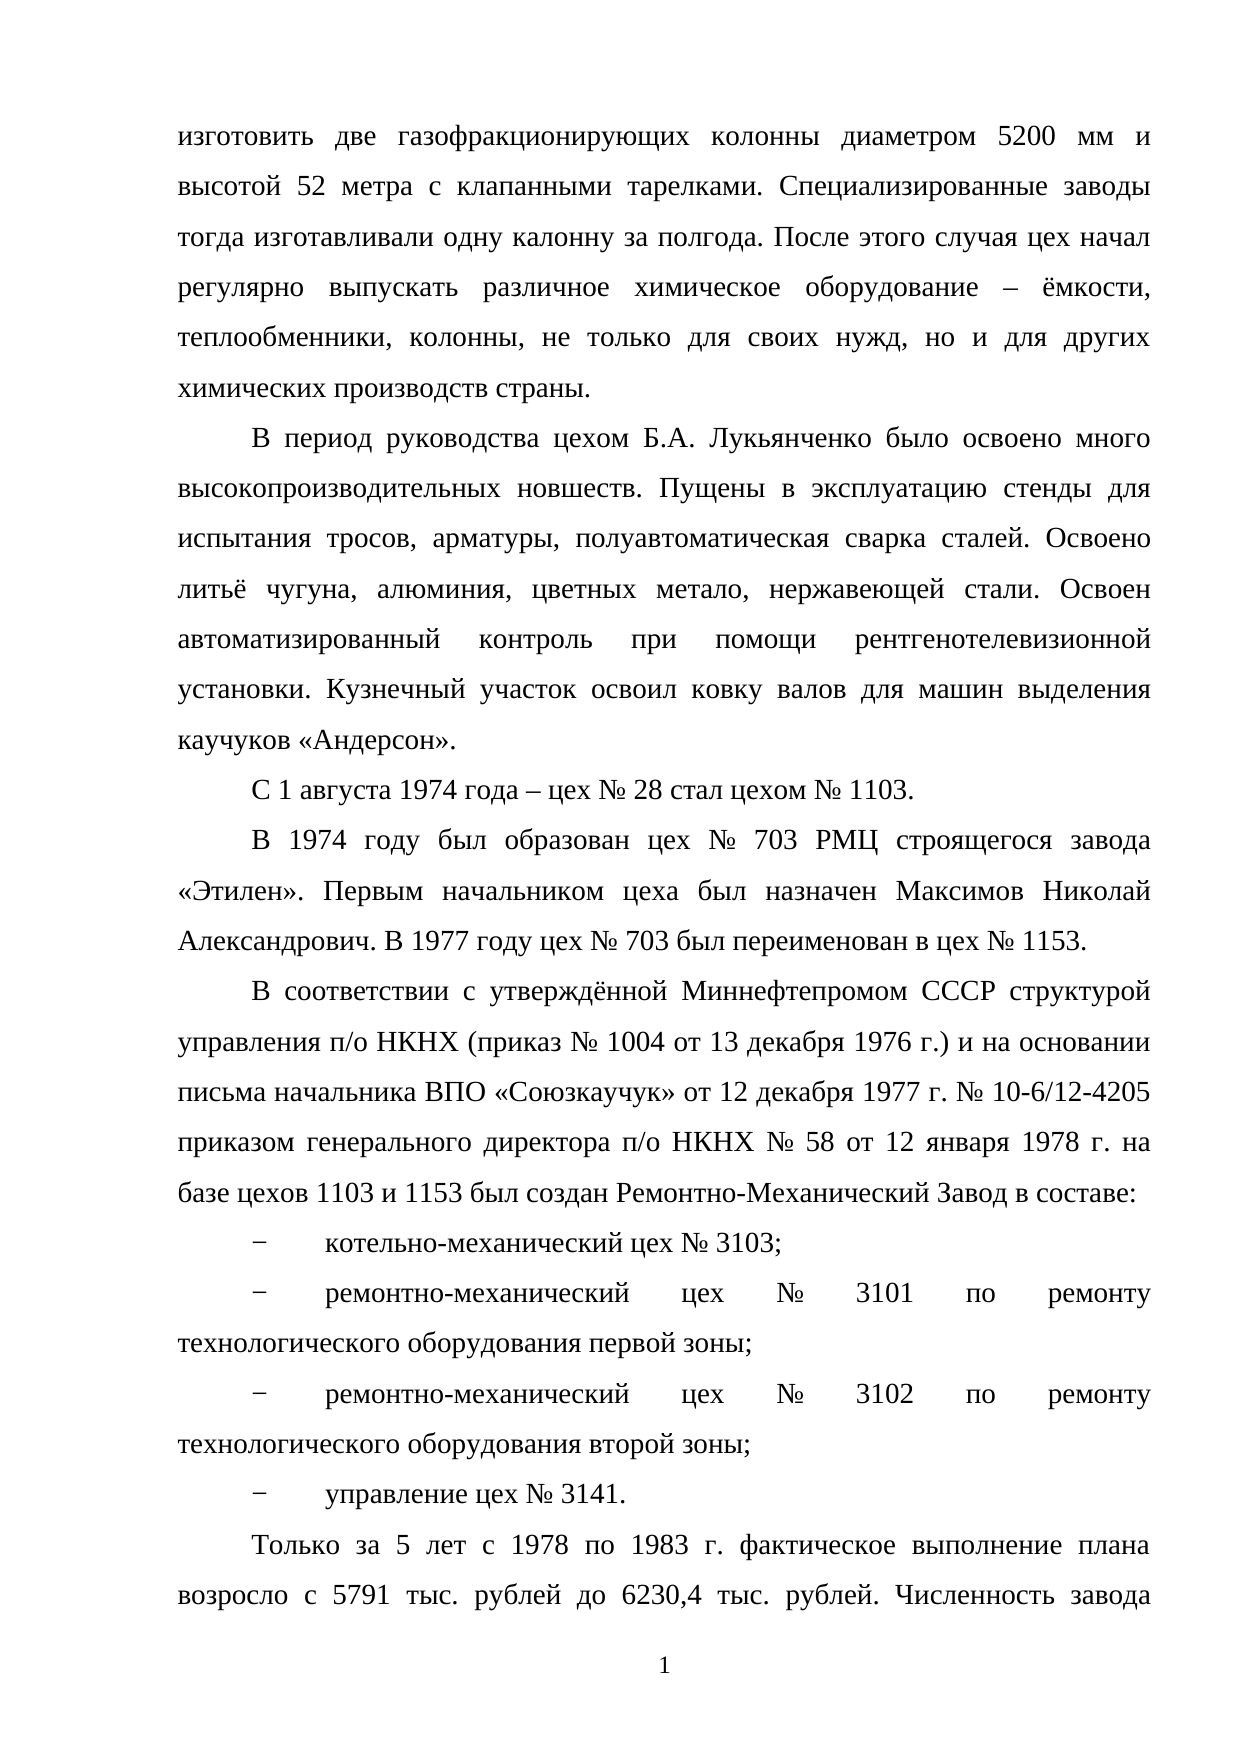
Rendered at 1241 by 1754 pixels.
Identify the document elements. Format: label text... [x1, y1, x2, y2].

text В соответствии с утверждённой Миннефтепромом СССР структурой управления п/о НКНХ (приказ № 1004 от 13 декабря 1976 г.) и на основании письма начальника ВПО «Союзкаучук» от 12 декабря 1977 г. № 10-6/12-4205 приказом генерального директора п/о НКНХ № 58 от 12 января 1978 г. на базе цехов 1103 и 1153 был создан Ремонтно-Механический Завод в составе: [177, 973, 1152, 1208]
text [177, 118, 1152, 403]
list ремонтно-механический цех № 3101 по ремонту технологического оборудования первой зоны; [177, 1275, 1152, 1359]
list котельно-механический цех № 3103; [177, 1225, 1152, 1258]
list ремонтно-механический цех № 3102 по ремонту технологического оборудования второй зоны; [177, 1376, 1152, 1460]
text В период руководства цехом Б.А. Лукьянченко было освоено много высокопроизводительных новшеств. Пущены в эксплуатацию стенды для испытания тросов, арматуры, полуавтоматическая сварка сталей. Освоено литьё чугуна, алюминия, цветных метало, нержавеющей стали. Освоен автоматизированный контроль при помощи рентгенотелевизионной установки. Кузнечный участок освоил ковку валов для машин выделения каучуков «Андерсон». [177, 420, 1152, 755]
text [177, 1527, 1152, 1611]
text С 1 августа 1974 года – цех № 28 стал цехом № 1103. [177, 772, 1152, 806]
text В 1974 году был образован цех № 703 РМЦ строящегося завода «Этилен». Первым начальником цеха был назначен Максимов Николай Александрович. В 1977 году цех № 703 был переименован в цех № 1153. [177, 822, 1152, 957]
list управление цех № 3141. [177, 1477, 1152, 1510]
